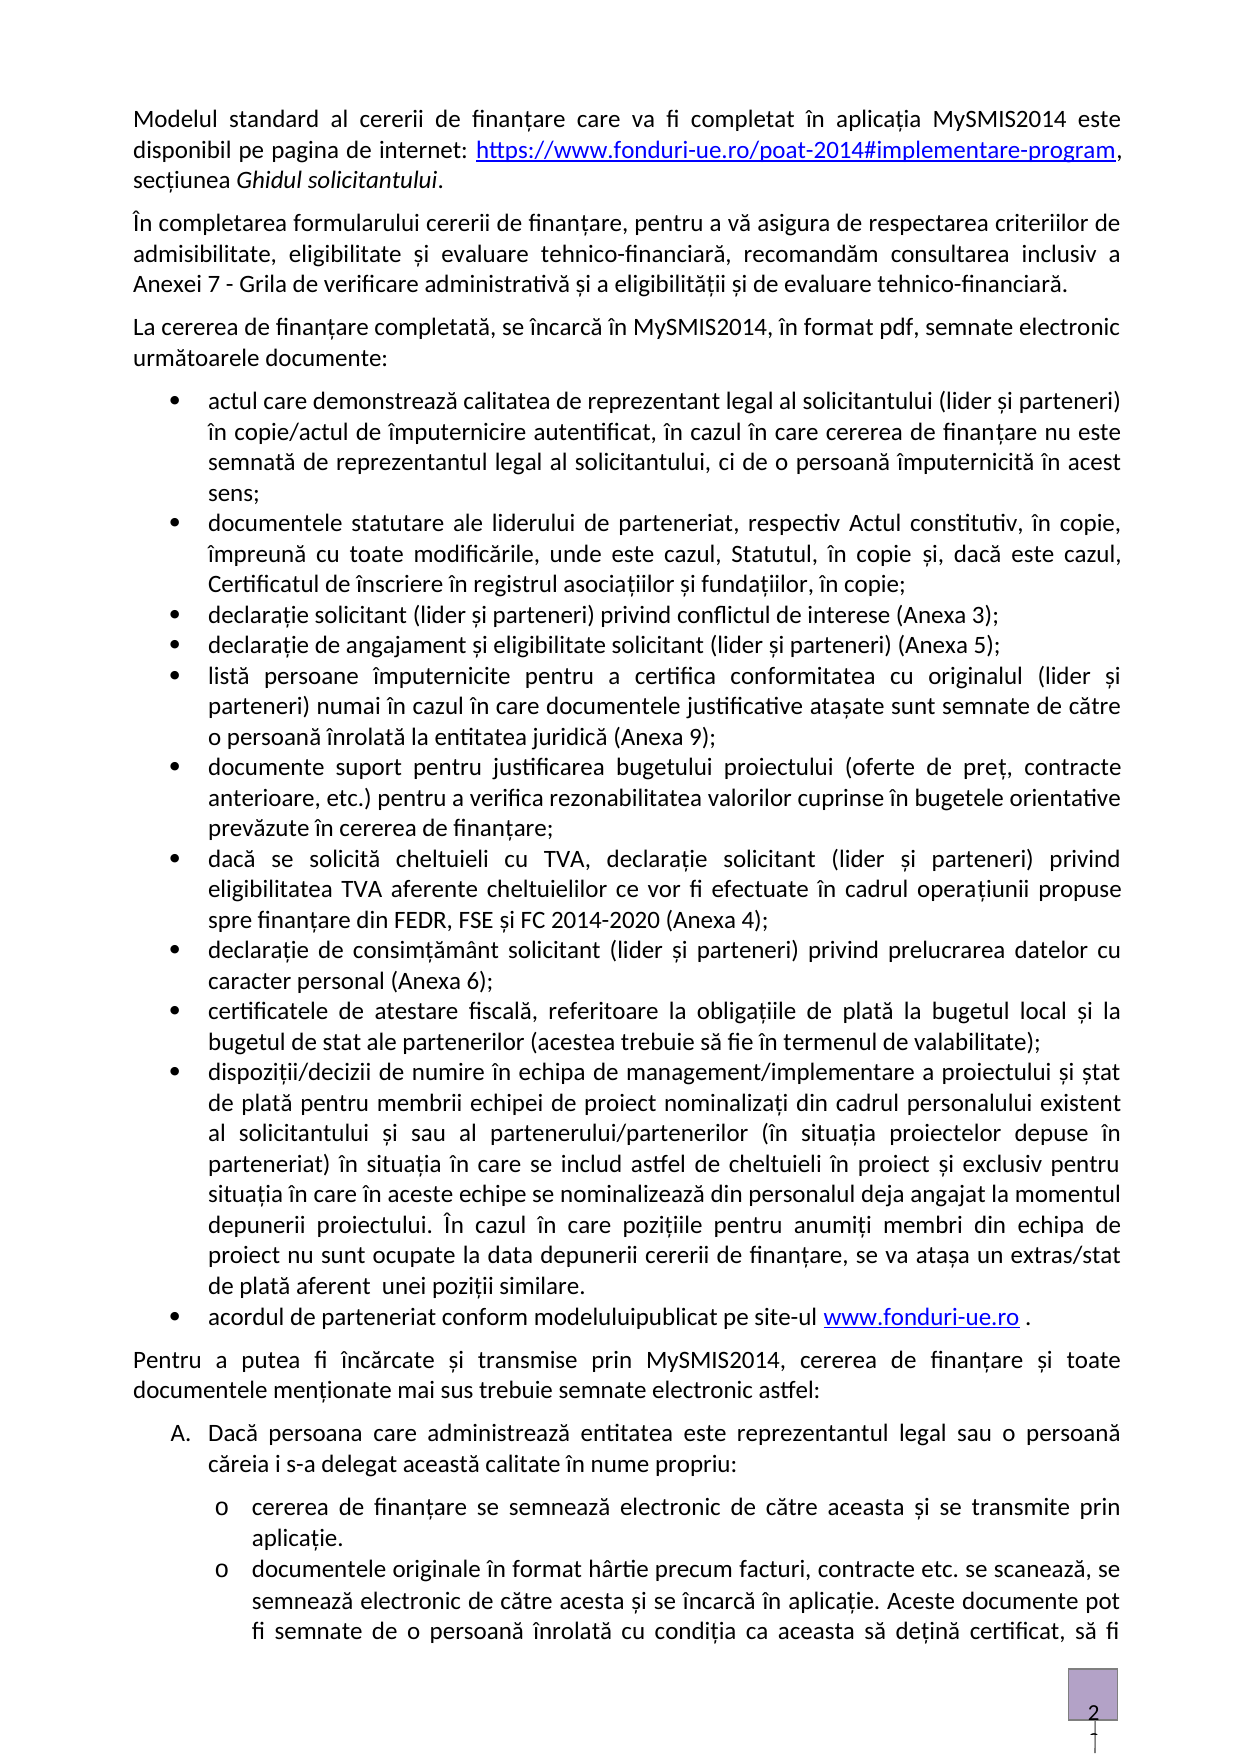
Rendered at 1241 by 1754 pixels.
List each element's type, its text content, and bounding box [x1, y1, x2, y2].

list listă persoane împuternicite pentru a certifica conformitatea cu originalul (lider și parteneri) numai în cazul în care documentele justificative atașate sunt semnate de către o persoană înrolată la entitatea juridică (Anexa 9); [170, 660, 1122, 751]
list declaraţie de angajament și eligibilitate solicitant (lider și parteneri) (Anexa 5); [170, 629, 1122, 660]
list cererea de finanțare se semnează electronic de către aceasta și se transmite prin aplicație. [214, 1491, 1122, 1553]
text La cererea de finanțare completată, se încarcă în MySMIS2014, în format pdf, semnate electronic următoarele documente: [133, 312, 1122, 373]
list dispoziţii/decizii de numire în echipa de management/implementare a proiectului și ștat de plată pentru membrii echipei de proiect nominalizați din cadrul personalului existent al solicitantului și sau al partenerului/partenerilor (în situația proiectelor depuse în parteneriat) în situația în care se includ astfel de cheltuieli în proiect și exclusiv pentru situația în care în aceste echipe se nominalizează din personalul deja angajat la momentul depunerii proiectului. În cazul în care pozițiile pentru anumiți membri din echipa de proiect nu sunt ocupate la data depunerii cererii de finanțare, se va atașa un extras/stat de plată aferent unei poziții similare. [170, 1057, 1122, 1301]
list Dacă persoana care administrează entitatea este reprezentantul legal sau o persoană căreia i s-a delegat această calitate în nume propriu: [170, 1417, 1122, 1478]
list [214, 1553, 1122, 1646]
text Modelul standard al cererii de finanţare care va fi completat în aplicația MySMIS2014 este disponibil pe pagina de internet: https://www.fonduri-ue.ro/poat-2014#implementare-program, secțiunea Ghidul solicitantului. [133, 103, 1122, 195]
list declarație solicitant (lider și parteneri) privind conflictul de interese (Anexa 3); [170, 599, 1122, 629]
text Pentru a putea fi încărcate și transmise prin MySMIS2014, cererea de finanțare și toate documentele menționate mai sus trebuie semnate electronic astfel: [133, 1344, 1122, 1405]
list acordul de parteneriat conform modeluluipublicat pe site-ul www.fonduri-ue.ro . [170, 1301, 1122, 1331]
list documentele statutare ale liderului de parteneriat, respectiv Actul constitutiv, în copie, împreună cu toate modificările, unde este cazul, Statutul, în copie şi, dacă este cazul, Certificatul de înscriere în registrul asociaţiilor şi fundaţiilor, în copie; [170, 507, 1122, 599]
list dacă se solicită cheltuieli cu TVA, declarație solicitant (lider și parteneri) privind eligibilitatea TVA aferente cheltuielilor ce vor fi efectuate în cadrul operaţiunii propuse spre finanţare din FEDR, FSE şi FC 2014-2020 (Anexa 4); [170, 843, 1122, 934]
list actul care demonstrează calitatea de reprezentant legal al solicitantului (lider și parteneri) în copie/actul de împuternicire autentificat, în cazul în care cererea de finanţare nu este semnată de reprezentantul legal al solicitantului, ci de o persoană împuternicită în acest sens; [170, 385, 1122, 507]
list certificatele de atestare fiscală, referitoare la obligațiile de plată la bugetul local și la bugetul de stat ale partenerilor (acestea trebuie să fie în termenul de valabilitate); [170, 996, 1122, 1057]
text În completarea formularului cererii de finanţare, pentru a vă asigura de respectarea criteriilor de admisibilitate, eligibilitate și evaluare tehnico-financiară, recomandăm consultarea inclusiv a Anexei 7 - Grila de verificare administrativă și a eligibilității și de evaluare tehnico-financiară. [133, 207, 1122, 299]
list documente suport pentru justificarea bugetului proiectului (oferte de preţ, contracte anterioare, etc.) pentru a verifica rezonabilitatea valorilor cuprinse în bugetele orientative prevăzute în cererea de finanţare; [170, 751, 1122, 843]
list declarație de consimțământ solicitant (lider și parteneri) privind prelucrarea datelor cu caracter personal (Anexa 6); [170, 934, 1122, 996]
